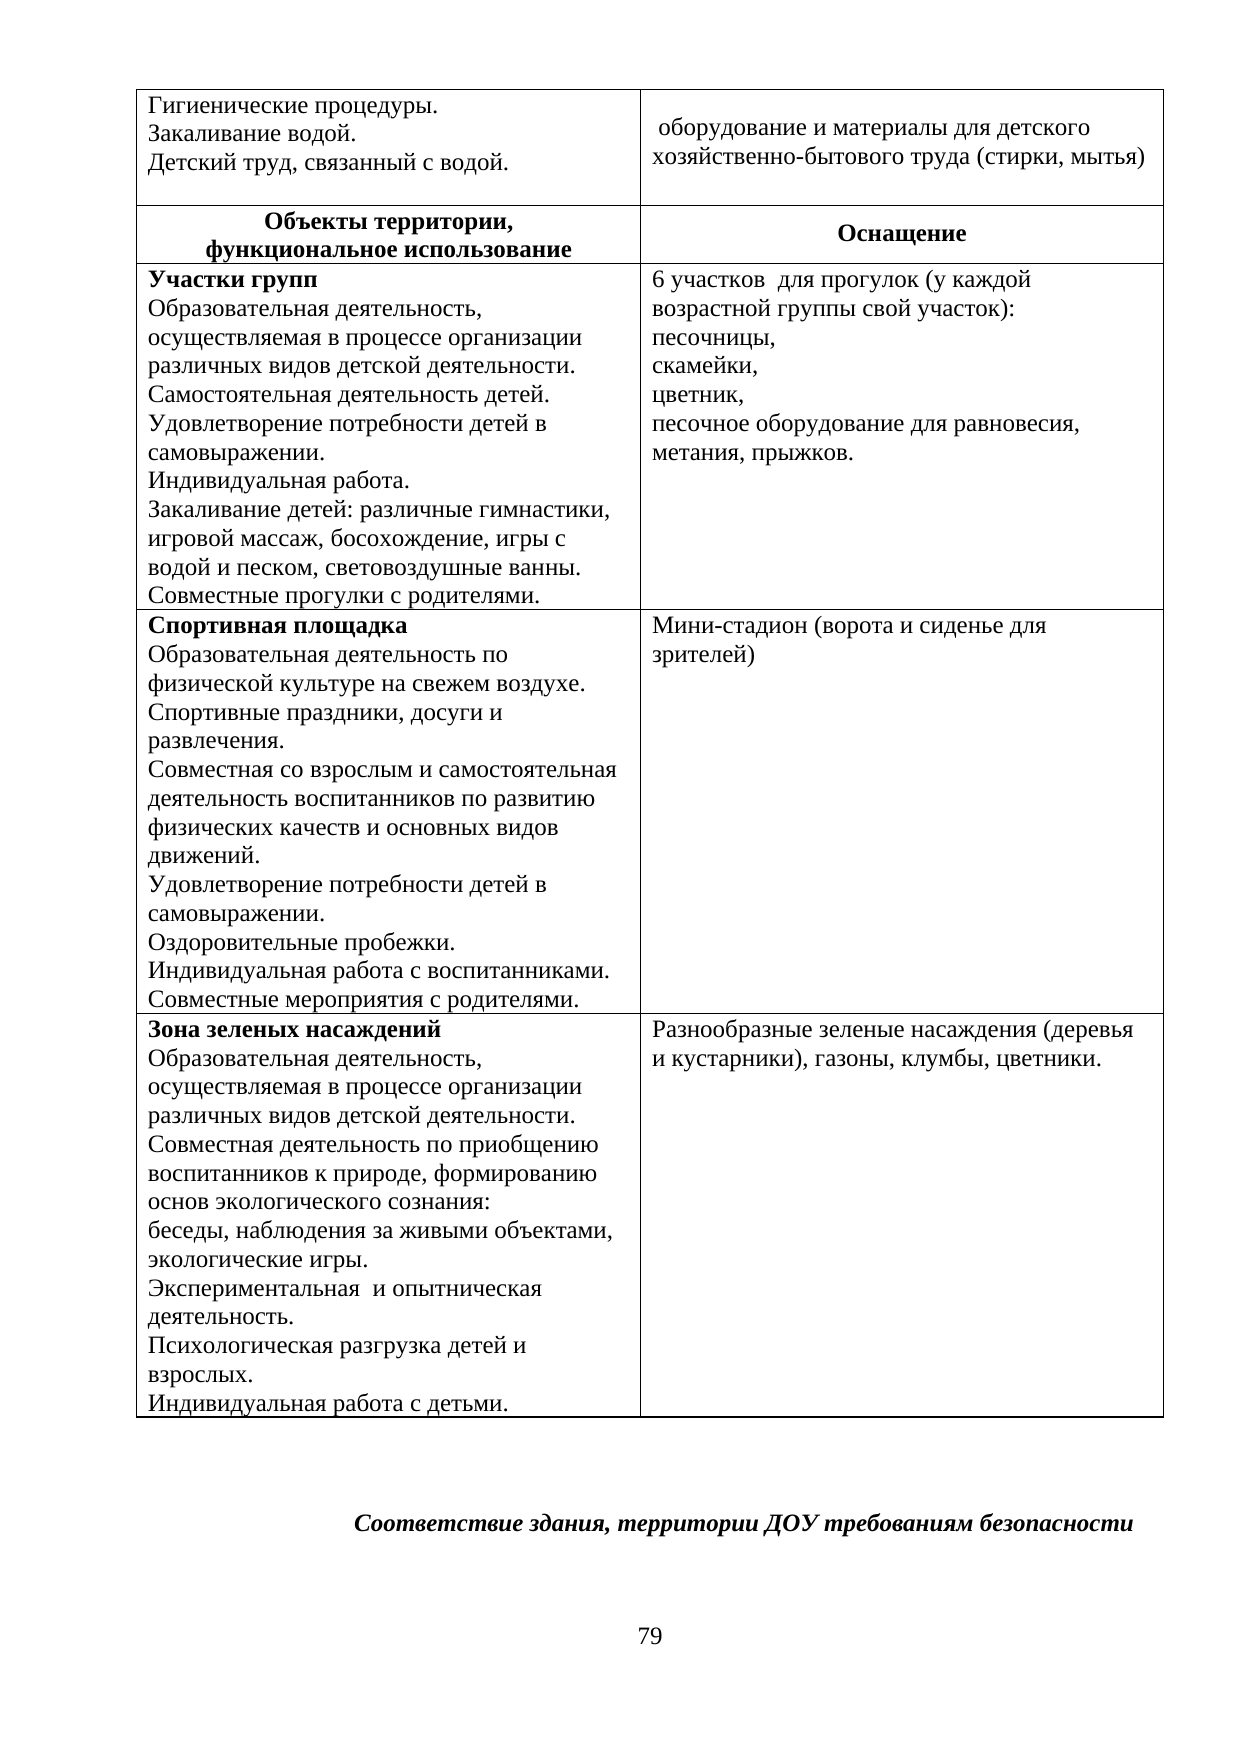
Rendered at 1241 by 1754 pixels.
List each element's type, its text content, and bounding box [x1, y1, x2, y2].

text Соответствие здания, территории ДОУ требованиям безопасности [148, 1508, 1152, 1537]
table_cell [641, 90, 1163, 205]
table_cell Разнообразные зеленые насаждения (деревья и кустарники), газоны, клумбы, цветники. [641, 1014, 1163, 1416]
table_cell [137, 90, 640, 205]
table_cell Оснащение [641, 206, 1163, 263]
table_cell Участки групп Образовательная деятельность, осуществляемая в процессе организации различных видов детской деятельности. Самостоятельная деятельность детей. Удовлетворение потребности детей в самовыражении. Индивидуальная работа. Закаливание детей: различные гимнастики, игровой массаж, босохождение, игры с водой и песком, световоздушные ванны. Совместные прогулки с родителями. [137, 264, 640, 609]
table_cell Объекты территории, функциональное использование [137, 206, 640, 263]
table_cell Мини-стадион (ворота и сиденье для зрителей) [641, 610, 1163, 1013]
table_cell Спортивная площадка Образовательная деятельность по физической культуре на свежем воздухе. Спортивные праздники, досуги и развлечения. Совместная со взрослым и самостоятельная деятельность воспитанников по развитию физических качеств и основных видов движений. Удовлетворение потребности детей в самовыражении. Оздоровительные пробежки. Индивидуальная работа с воспитанниками. Совместные мероприятия с родителями. [137, 610, 640, 1013]
table_cell 6 участков для прогулок (у каждой возрастной группы свой участок): песочницы, скамейки, цветник, песочное оборудование для равновесия, метания, прыжков. [641, 264, 1163, 609]
table_cell Зона зеленых насаждений Образовательная деятельность, осуществляемая в процессе организации различных видов детской деятельности. Совместная деятельность по приобщению воспитанников к природе, формированию основ экологического сознания: беседы, наблюдения за живыми объектами, экологические игры. Экспериментальная и опытническая деятельность. Психологическая разгрузка детей и взрослых. Индивидуальная работа с детьми. [137, 1014, 640, 1416]
